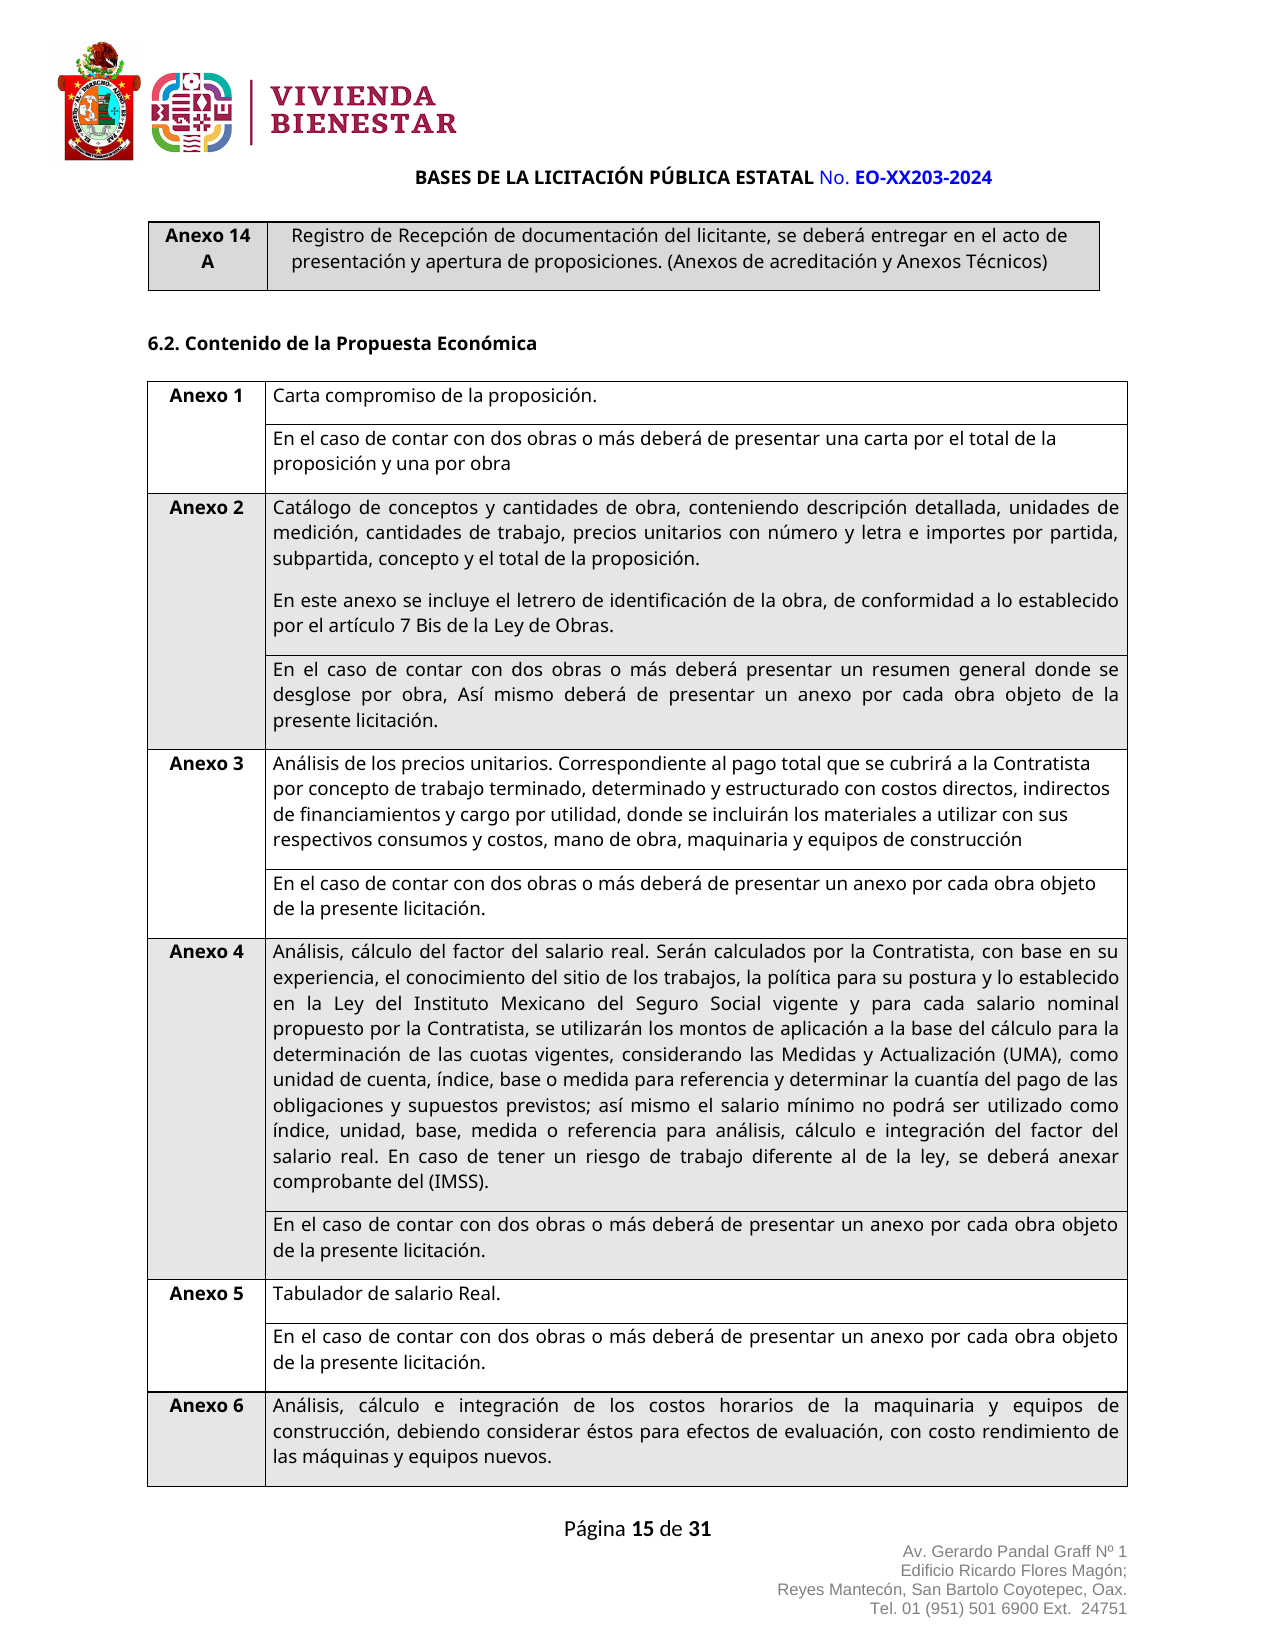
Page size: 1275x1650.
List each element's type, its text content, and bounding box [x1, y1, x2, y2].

table_cell Análisis de los precios unitarios. Correspondiente al pago total que se cubrirá a la Contratista por concepto de trabajo terminado, determinado y estructurado con costos directos, indirectos de financiamientos y cargo por utilidad, donde se incluirán los materiales a utilizar con sus respectivos consumos y costos, mano de obra, maquinaria y equipos de construcción [266, 750, 1127, 869]
picture [55, 41, 143, 163]
table_cell Anexo 4 [148, 939, 265, 1279]
table_cell En el caso de contar con dos obras o más deberá presentar un resumen general donde se desglose por obra, Así mismo deberá de presentar un anexo por cada obra objeto de la presente licitación. [266, 656, 1127, 749]
table_cell Anexo 5 [148, 1280, 265, 1391]
text 6.2. Contenido de la Propuesta Económica [148, 330, 1127, 356]
table_header Carta compromiso de la proposición. [266, 382, 1127, 424]
table_cell En el caso de contar con dos obras o más deberá de presentar un anexo por cada obra objeto de la presente licitación. [266, 870, 1127, 938]
table_cell Anexo 14 A [149, 223, 267, 290]
table_cell Análisis, cálculo del factor del salario real. Serán calculados por la Contratista, con base en su experiencia, el conocimiento del sitio de los trabajos, la política para su postura y lo establecido en la Ley del Instituto Mexicano del Seguro Social vigente y para cada salario nominal propuesto por la Contratista, se utilizarán los montos de aplicación a la base del cálculo para la determinación de las cuotas vigentes, considerando las Medidas y Actualización (UMA), como unidad de cuenta, índice, base o medida para referencia y determinar la cuantía del pago de las obligaciones y supuestos previstos; así mismo el salario mínimo no podrá ser utilizado como índice, unidad, base, medida o referencia para análisis, cálculo e integración del factor del salario real. En caso de tener un riesgo de trabajo diferente al de la ley, se deberá anexar comprobante del (IMSS). [266, 939, 1127, 1211]
table_cell Registro de Recepción de documentación del licitante, se deberá entregar en el acto de presentación y apertura de proposiciones. (Anexos de acreditación y Anexos Técnicos) [268, 223, 1099, 290]
table_cell En el caso de contar con dos obras o más deberá de presentar una carta por el total de la proposición y una por obra [266, 425, 1127, 493]
table_cell Análisis, cálculo e integración de los costos horarios de la maquinaria y equipos de construcción, debiendo considerar éstos para efectos de evaluación, con costo rendimiento de las máquinas y equipos nuevos. [266, 1393, 1127, 1486]
table_cell Tabulador de salario Real. [266, 1280, 1127, 1323]
table_cell En el caso de contar con dos obras o más deberá de presentar un anexo por cada obra objeto de la presente licitación. [266, 1212, 1127, 1279]
table_cell Anexo 6 [148, 1393, 265, 1486]
table_cell En el caso de contar con dos obras o más deberá de presentar un anexo por cada obra objeto de la presente licitación. [266, 1324, 1127, 1391]
table_cell Catálogo de conceptos y cantidades de obra, conteniendo descripción detallada, unidades de medición, cantidades de trabajo, precios unitarios con número y letra e importes por partida, subpartida, concepto y el total de la proposición. En este anexo se incluye el letrero de identificación de la obra, de conformidad a lo establecido por el artículo 7 Bis de la Ley de Obras. [266, 494, 1127, 655]
table_header Anexo 1 [148, 382, 265, 493]
picture [147, 64, 473, 161]
table_cell Anexo 2 [148, 494, 265, 749]
table_cell Anexo 3 [148, 750, 265, 938]
